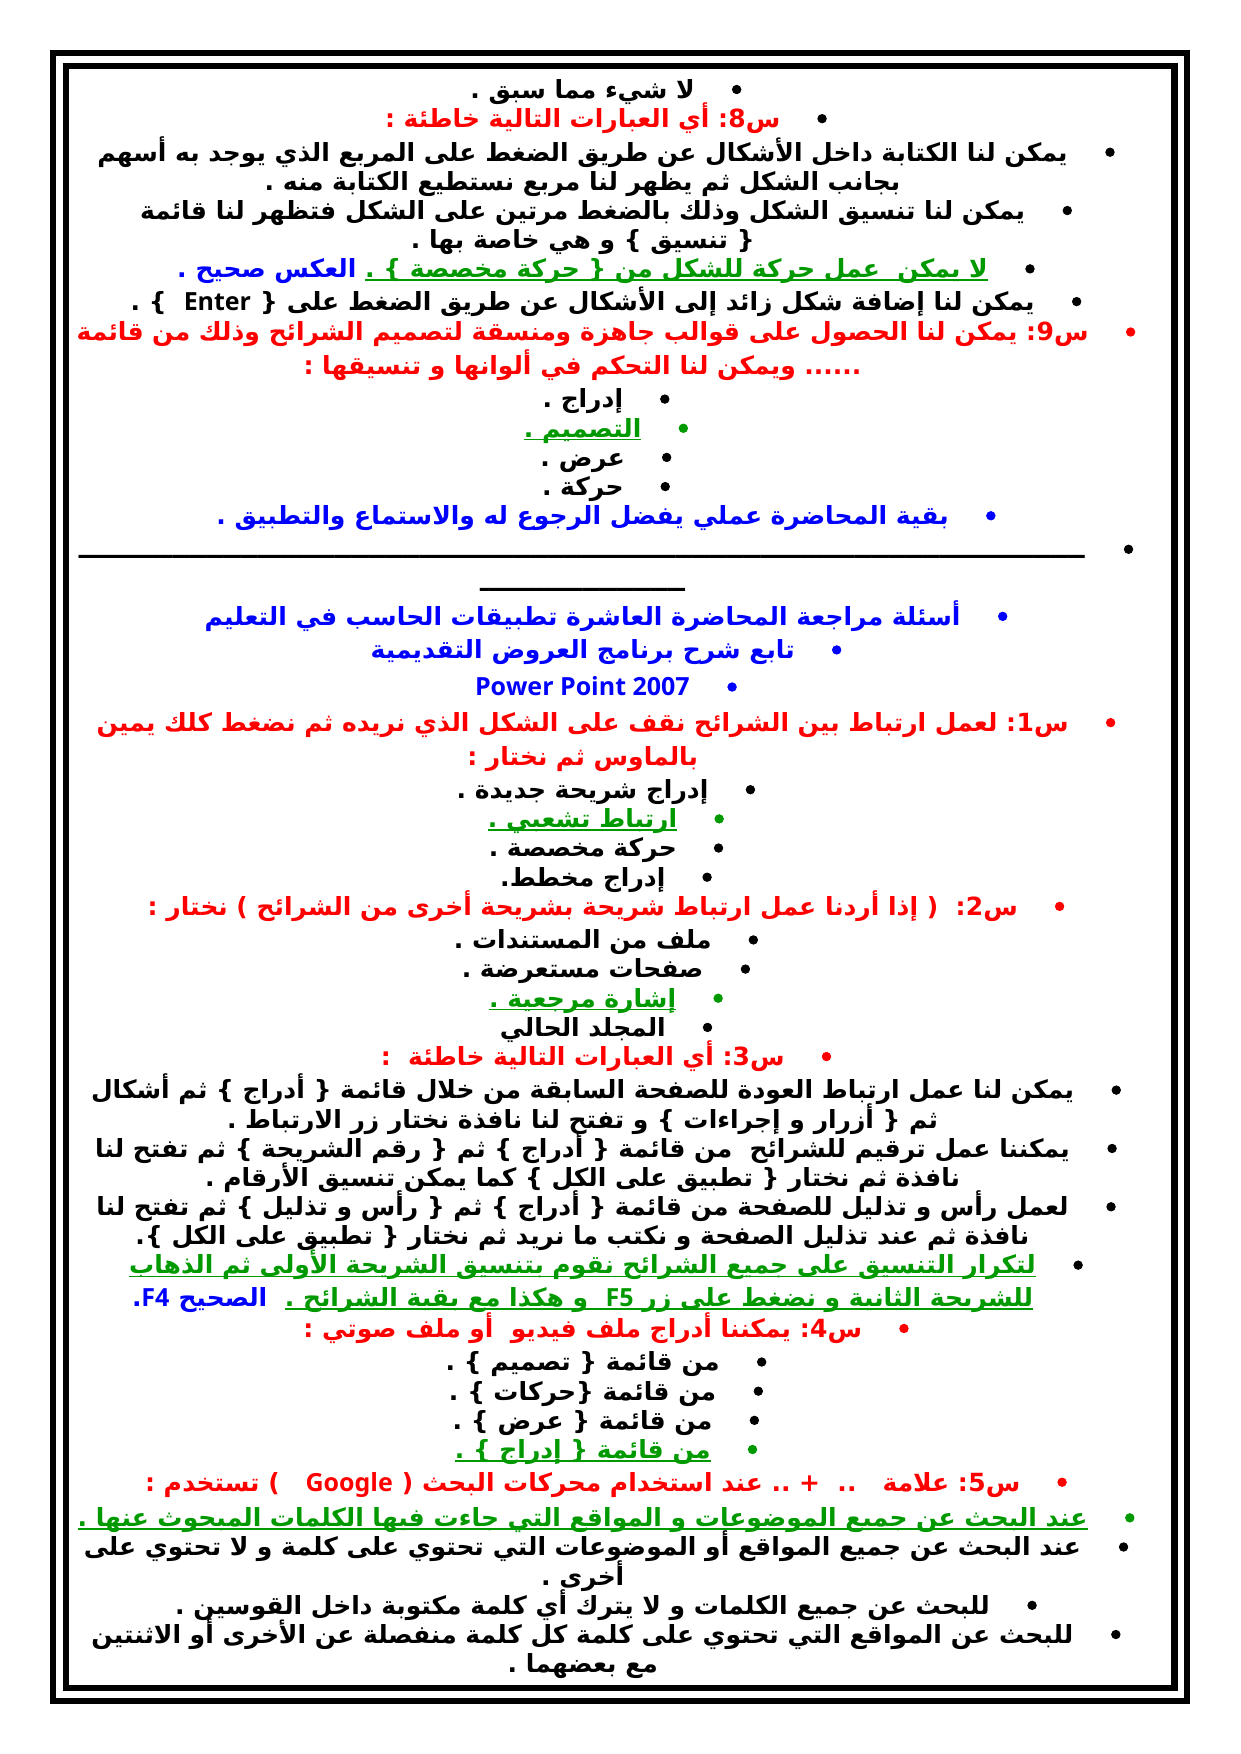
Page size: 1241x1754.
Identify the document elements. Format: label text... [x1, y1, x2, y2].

list لا يمكن عمل حركة للشكل من { حركة مخصصة } . العكس صحيح . [75, 254, 1128, 283]
list من قائمة { إدراج } . [75, 1435, 1128, 1464]
list ــــــــــــــــــــــــــــــــــــــــــــــــــــــــــــــــــــــــــــــــــــــــــــــــــــــــــــــــــــــــــــــــــــــــــــــ [75, 535, 1128, 598]
list تابع شرح برنامج العروض التقديمية [75, 636, 1128, 665]
list إدراج مخطط. [75, 863, 1128, 892]
list للبحث عن جميع الكلمات و لا يترك أي كلمة مكتوبة داخل القوسين . [75, 1591, 1128, 1620]
list بقية المحاضرة عملي يفضل الرجوع له والاستماع والتطبيق . [75, 501, 1128, 531]
list ملف من المستندات . [75, 926, 1128, 955]
list يمكننا عمل ترقيم للشرائح من قائمة { أدراج } ثم { رقم الشريحة } ثم تفتح لنا نافذة ثم نختار { تطبيق على الكل } كما يمكن تنسيق الأرقام . [75, 1134, 1128, 1192]
list س2: ( إذا أردنا عمل ارتباط شريحة بشريحة أخرى من الشرائح ) نختار : [75, 892, 1128, 921]
list ارتباط تشعبي . [75, 804, 1128, 834]
list يمكن لنا عمل ارتباط العودة للصفحة السابقة من خلال قائمة { أدراج } ثم أشكال ثم { أزرار و إجراءات } و تفتح لنا نافذة نختار زر الارتباط . [75, 1076, 1128, 1134]
list س5: علامة .. + .. عند استخدام محركات البحث ( Google ) تستخدم : [75, 1464, 1128, 1498]
list المجلد الحالي [75, 1013, 1128, 1042]
list حركة مخصصة . [75, 834, 1128, 863]
list س3: أي العبارات التالية خاطئة : [75, 1042, 1128, 1071]
list عرض . [75, 443, 1128, 472]
list إشارة مرجعية . [75, 984, 1128, 1013]
list إدراج شريحة جديدة . [75, 775, 1128, 804]
list إدراج . [75, 385, 1128, 414]
list للبحث عن المواقع التي تحتوي على كلمة كل كلمة منفصلة عن الأخرى أو الاثنتين مع بعضهما . [75, 1620, 1128, 1678]
list س9: يمكن لنا الحصول على قوالب جاهزة ومنسقة لتصميم الشرائح وذلك من قائمة ...... ويمكن لنا التحكم في ألوانها و تنسيقها : [75, 318, 1128, 380]
list س1: لعمل ارتباط بين الشرائح نقف على الشكل الذي نريده ثم نضغط كلك يمين بالماوس ثم نختار : [75, 708, 1128, 771]
list لتكرار التنسيق على جميع الشرائح نقوم بتنسيق الشريحة الأولى ثم الذهاب للشريحة الثانية و نضغط على زر F5 و هكذا مع بقية الشرائح . الصحيح F4. [75, 1251, 1128, 1314]
list من قائمة { عرض } . [75, 1406, 1128, 1435]
list حركة . [75, 472, 1128, 501]
list يمكن لنا تنسيق الشكل وذلك بالضغط مرتين على الشكل فتظهر لنا قائمة { تنسيق } و هي خاصة بها . [75, 196, 1128, 254]
list لا شيء مما سبق . [75, 75, 1128, 104]
list من قائمة { تصميم } . [75, 1347, 1128, 1377]
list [75, 1503, 1128, 1532]
list من قائمة {حركات } . [75, 1377, 1128, 1406]
list التصميم . [75, 414, 1128, 443]
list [75, 1532, 1128, 1591]
list يمكن لنا إضافة شكل زائد إلى الأشكال عن طريق الضغط على { Enter } . [75, 283, 1128, 318]
list س4: يمكننا أدراج ملف فيديو أو ملف صوتي : [75, 1314, 1128, 1343]
list س8: أي العبارات التالية خاطئة : [75, 104, 1128, 133]
list لعمل رأس و تذليل للصفحة من قائمة { أدراج } ثم { رأس و تذليل } ثم تفتح لنا نافذة ثم عند تذليل الصفحة و نكتب ما نريد ثم نختار { تطبيق على الكل }. [75, 1192, 1128, 1251]
list أسئلة مراجعة المحاضرة العاشرة تطبيقات الحاسب في التعليم [75, 602, 1128, 631]
list يمكن لنا الكتابة داخل الأشكال عن طريق الضغط على المربع الذي يوجد به أسهم بجانب الشكل ثم يظهر لنا مربع نستطيع الكتابة منه . [75, 138, 1128, 196]
list Power Point 2007 [75, 669, 1128, 703]
list صفحات مستعرضة . [75, 955, 1128, 984]
